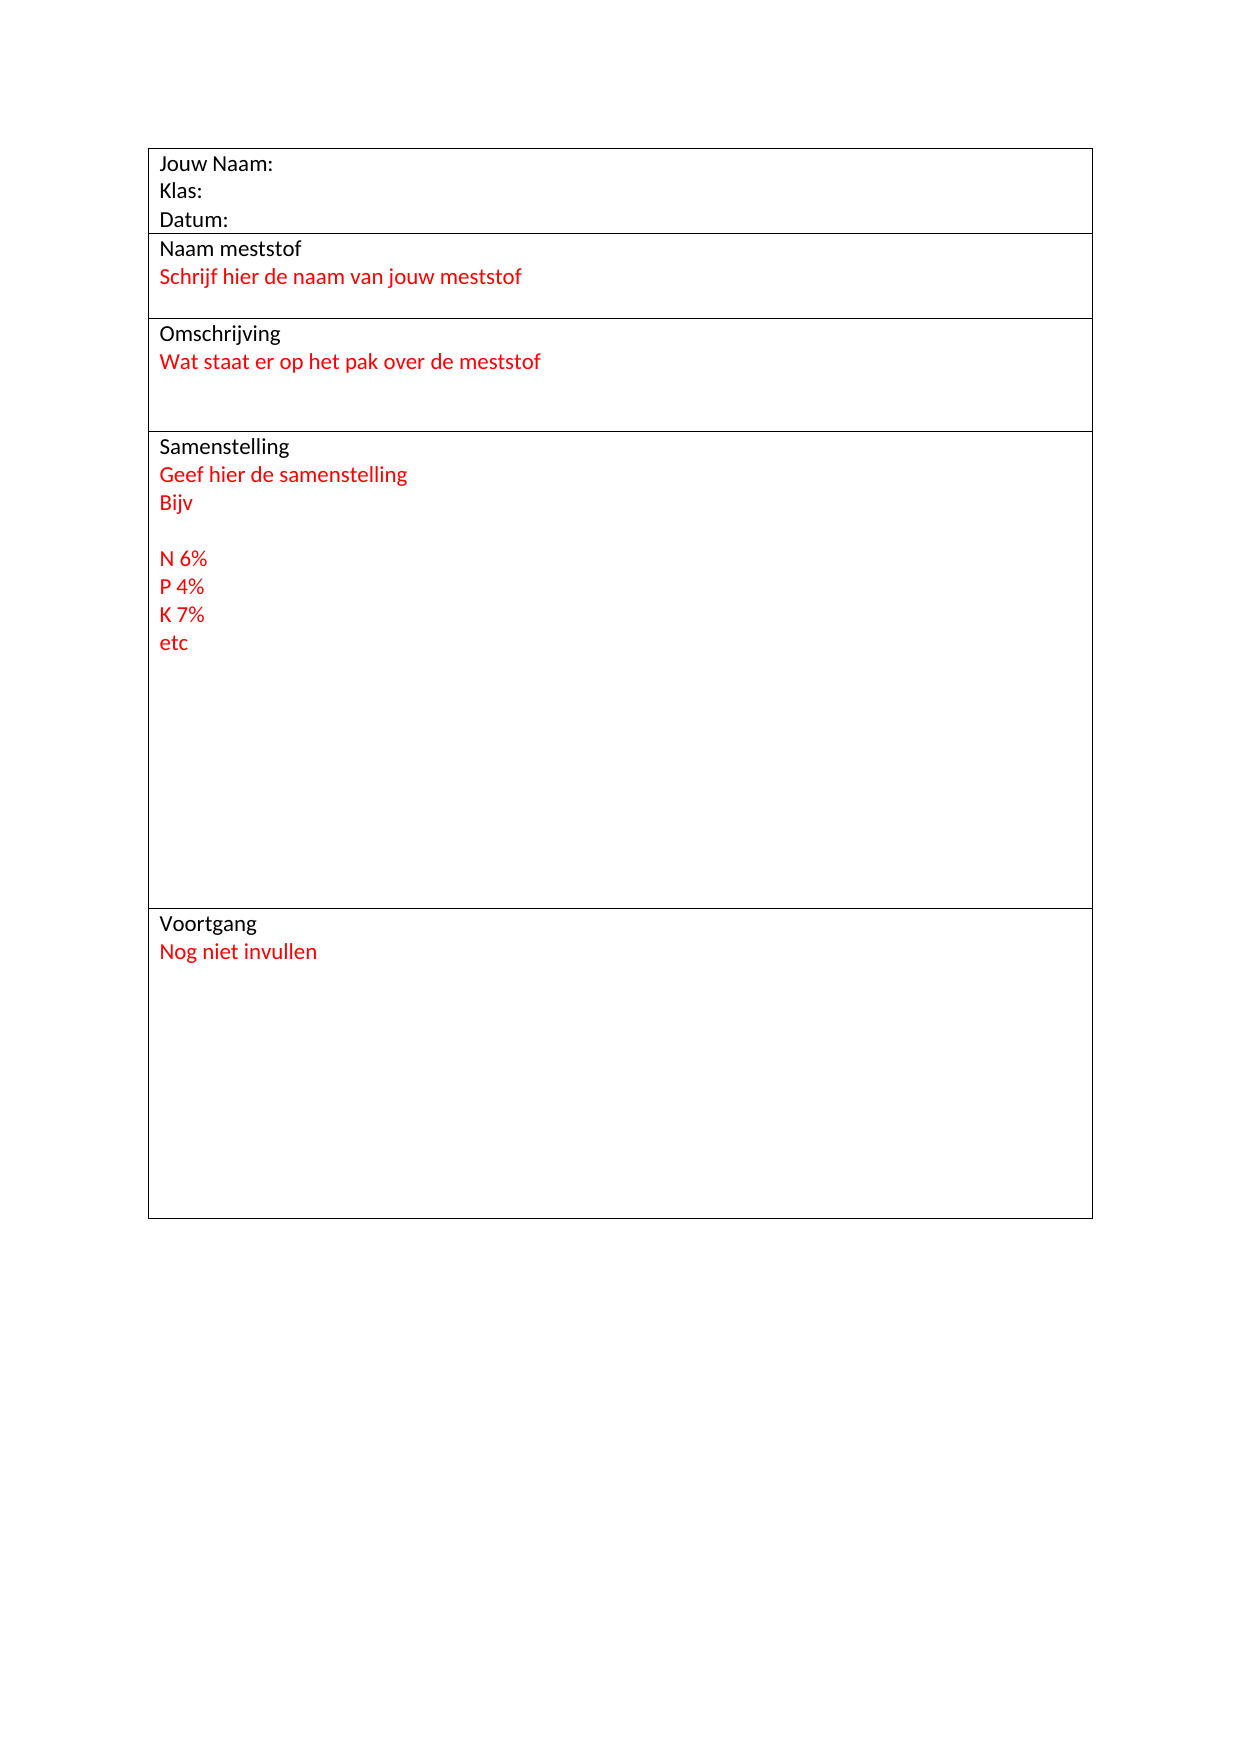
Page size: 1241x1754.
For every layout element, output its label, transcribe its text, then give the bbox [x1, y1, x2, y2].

table_cell Omschrijving Wat staat er op het pak over de meststof [149, 319, 1092, 431]
table_cell Naam meststof Schrijf hier de naam van jouw meststof [149, 234, 1092, 318]
table_header Jouw Naam: Klas: Datum: [149, 149, 1092, 233]
table_cell Samenstelling Geef hier de samenstelling Bijv N 6% P 4% K 7% etc [149, 432, 1092, 908]
table_cell Voortgang Nog niet invullen [149, 909, 1092, 1218]
